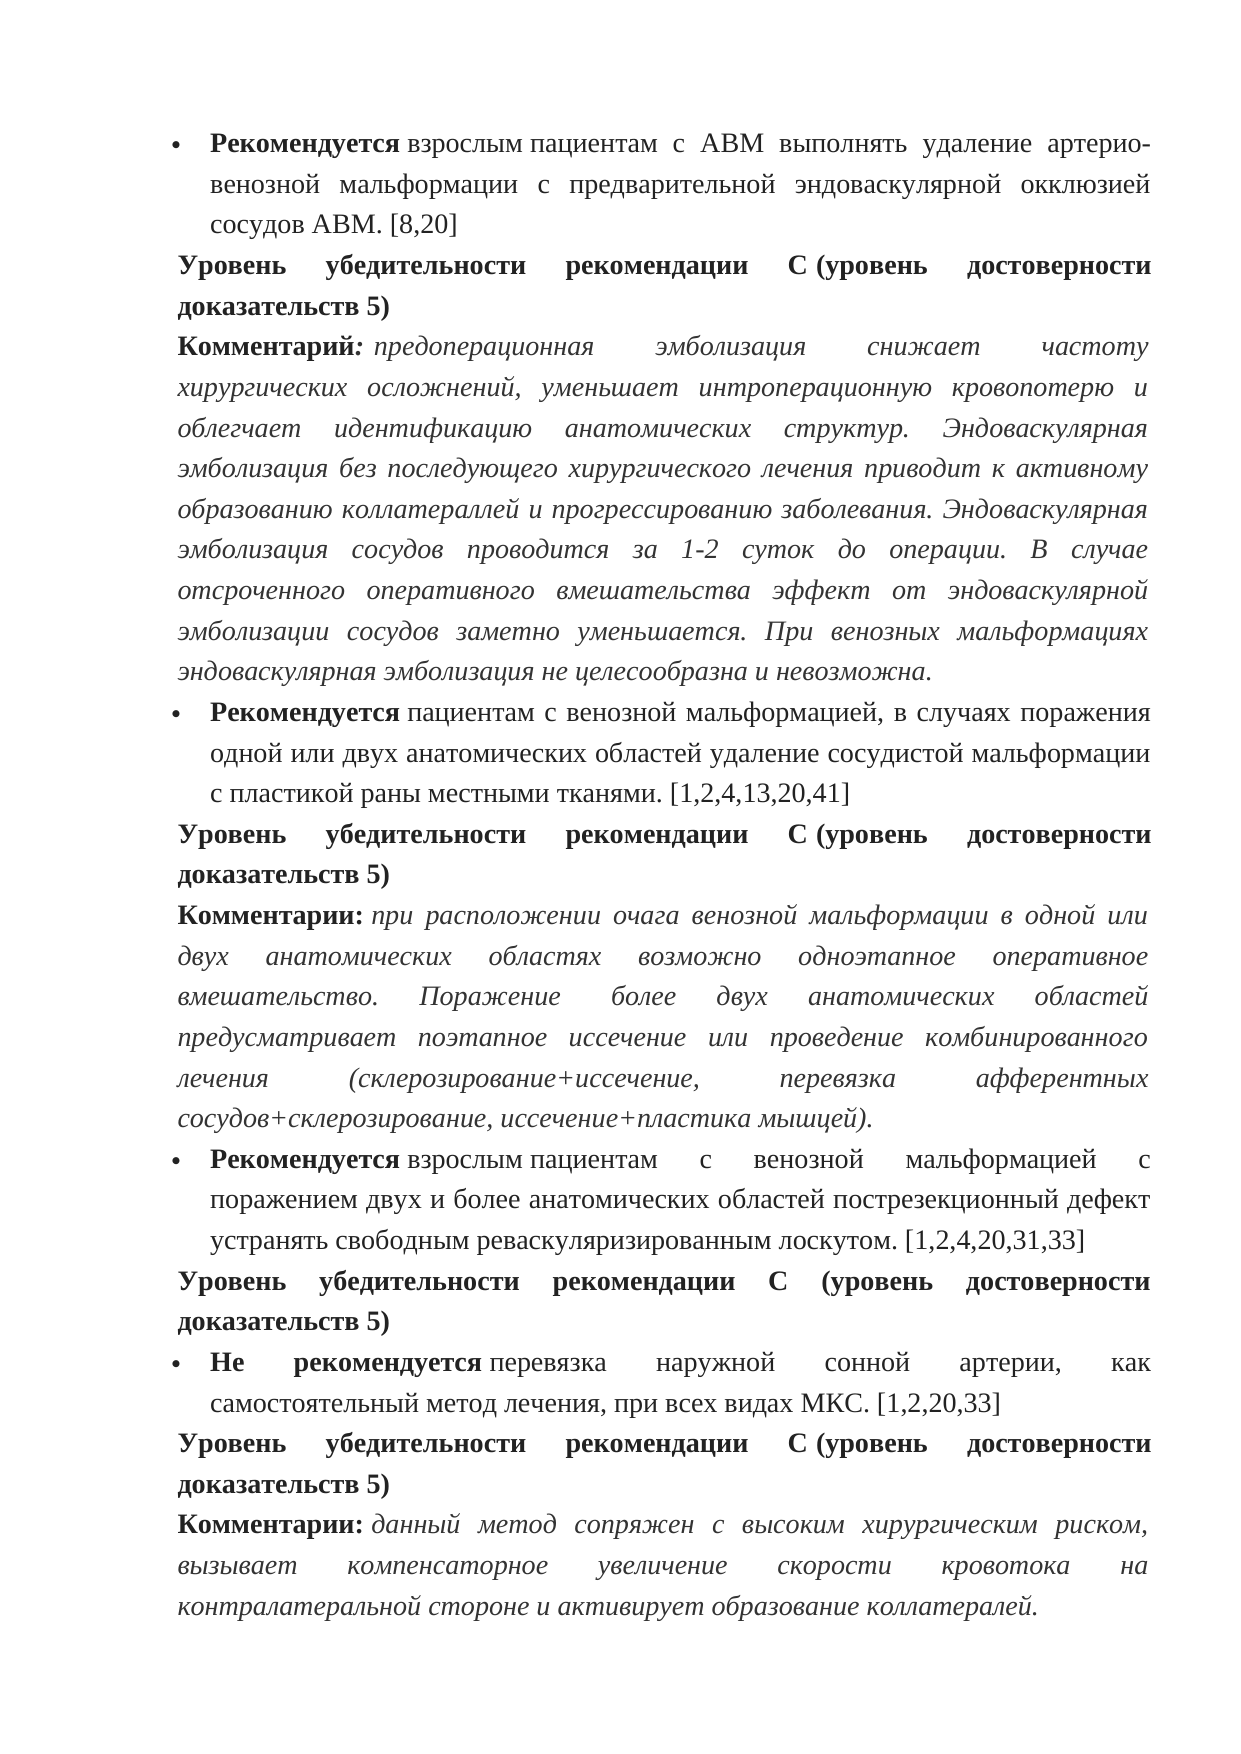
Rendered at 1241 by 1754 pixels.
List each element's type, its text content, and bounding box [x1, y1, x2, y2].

text Комментарии: данный метод сопряжен с высоким хирургическим риском, вызывает компенсаторное увеличение скорости кровотока на контралатеральной стороне и активирует образование коллатералей. [177, 1499, 1152, 1621]
text Уровень убедительности рекомендации С (уровень достоверности доказательств 5) [177, 240, 1152, 321]
list Рекомендуется взрослым пациентам с венозной мальформацией с поражением двух и более анатомических областей пострезекционный дефект устранять свободным реваскуляризированным лоскутом. [1,2,4,20,31,33] [172, 1134, 1152, 1256]
text Уровень убедительности рекомендации С (уровень достоверности доказательств 5) [177, 1418, 1152, 1499]
text Уровень убедительности рекомендации C (уровень достоверности доказательств 5) [177, 1256, 1152, 1337]
list Рекомендуется взрослым пациентам с АВМ выполнять удаление артерио-венозной мальформации с предварительной эндоваскулярной окклюзией сосудов АВМ. [8,20] [172, 118, 1152, 240]
list Не рекомендуется перевязка наружной сонной артерии, как самостоятельный метод лечения, при всех видах МКС. [1,2,20,33] [172, 1337, 1152, 1418]
text Комментарии: при расположении очага венозной мальформации в одной или двух анатомических областях возможно одноэтапное оперативное вмешательство. Поражение более двух анатомических областей предусматривает поэтапное иссечение или проведение комбинированного лечения (склерозирование+иссечение, перевязка афферентных сосудов+склерозирование, иссечение+пластика мышцей). [177, 890, 1152, 1134]
text Уровень убедительности рекомендации С (уровень достоверности доказательств 5) [177, 809, 1152, 890]
list Рекомендуется пациентам с венозной мальформацией, в случаях поражения одной или двух анатомических областей удаление сосудистой мальформации с пластикой раны местными тканями. [1,2,4,13,20,41] [172, 687, 1152, 809]
text Комментарий: предоперационная эмболизация снижает частоту хирургических осложнений, уменьшает интроперационную кровопотерю и облегчает идентификацию анатомических структур. Эндоваскулярная эмболизация без последующего хирургического лечения приводит к активному образованию коллатераллей и прогрессированию заболевания. Эндоваскулярная эмболизация сосудов проводится за 1-2 суток до операции. В случае отсроченного оперативного вмешательства эффект от эндоваскулярной эмболизации сосудов заметно уменьшается. При венозных мальформациях эндоваскулярная эмболизация не целесообразна и невозможна. [177, 321, 1152, 687]
